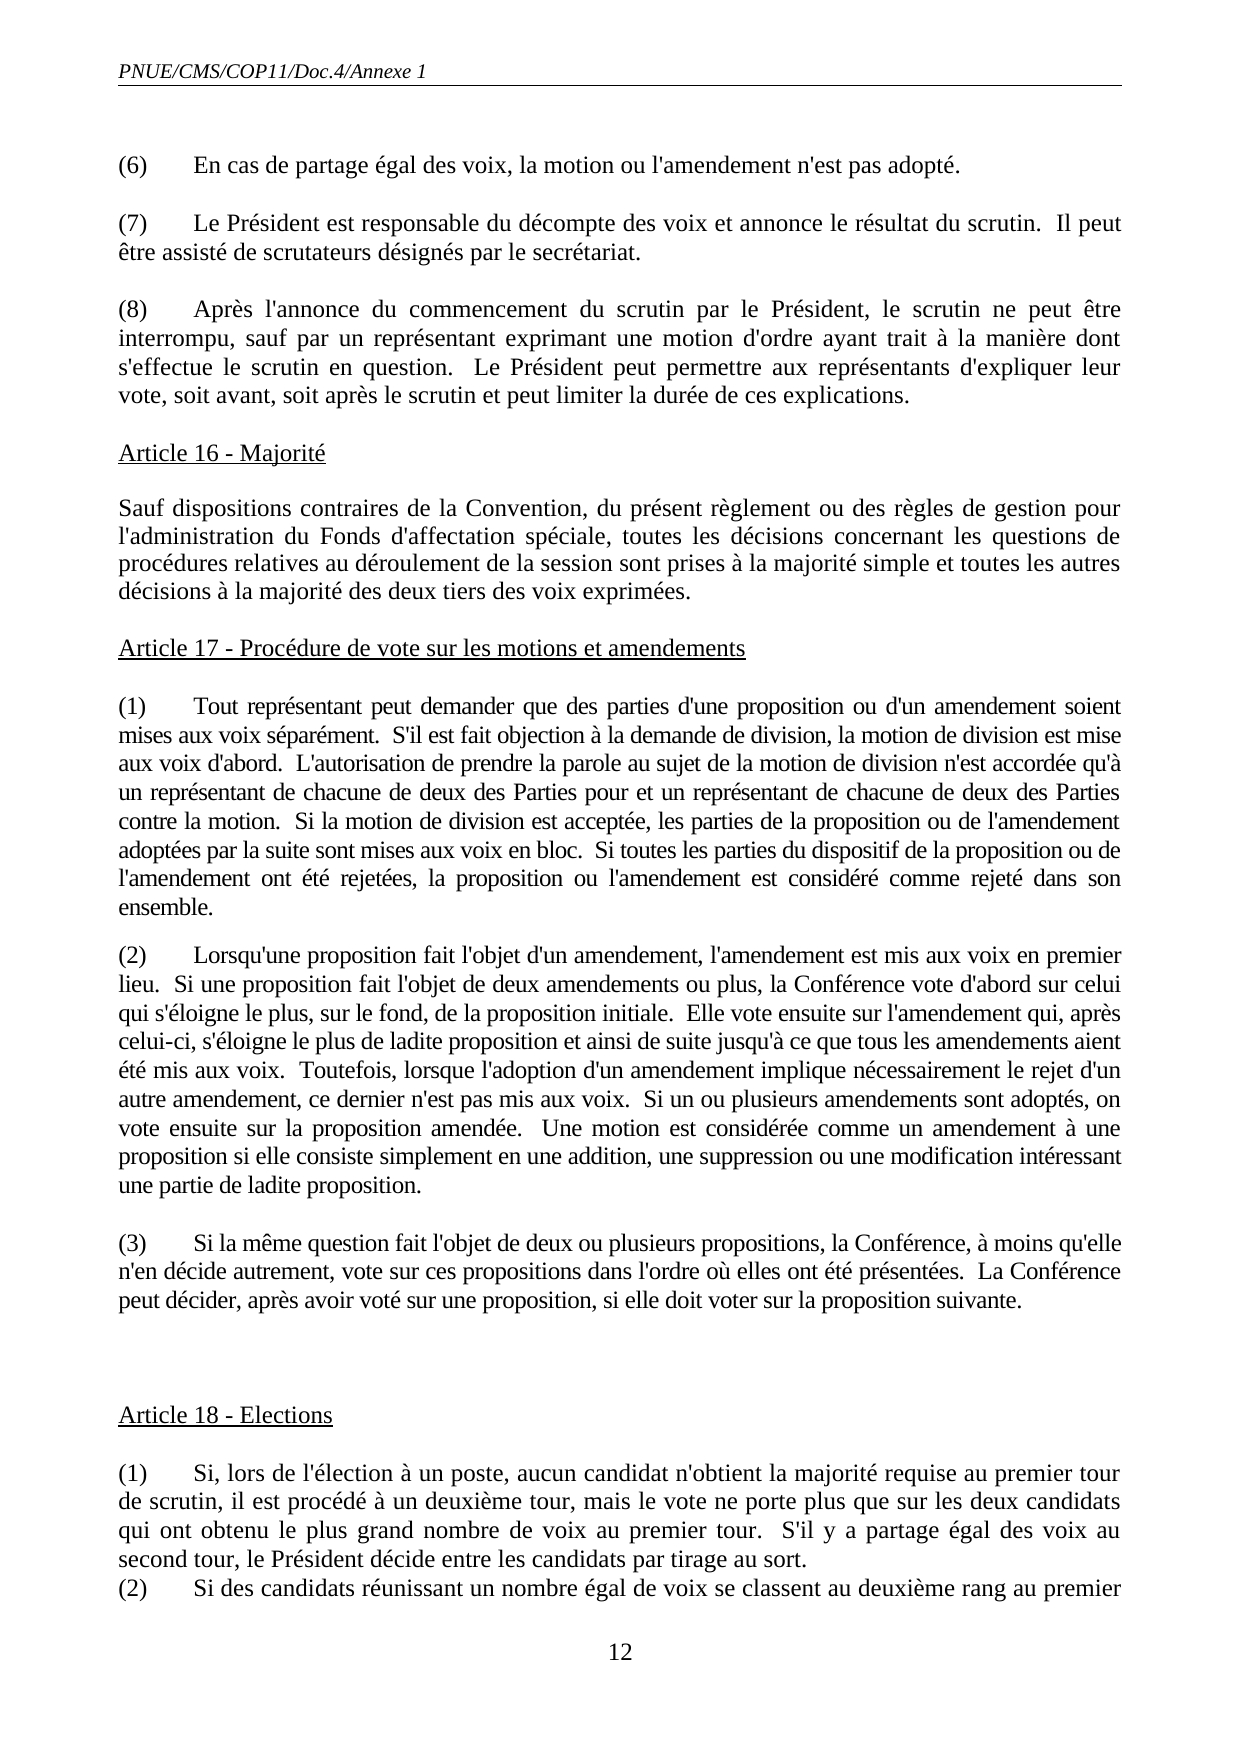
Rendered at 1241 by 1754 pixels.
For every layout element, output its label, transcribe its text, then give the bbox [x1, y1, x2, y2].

text Article 17 - Procédure de vote sur les motions et amendements [118, 633, 1122, 662]
list En cas de partage égal des voix, la motion ou l'amendement n'est pas adopté. [118, 151, 1122, 179]
text Article 16 - Majorité [118, 438, 1122, 467]
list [118, 1573, 1122, 1601]
text Sauf dispositions contraires de la Convention, du présent règlement ou des règles de gestion pour l'administration du Fonds d'affectation spéciale, toutes les décisions concernant les questions de procédures relatives au déroulement de la session sont prises à la majorité simple et toutes les autres décisions à la majorité des deux tiers des voix exprimées. [118, 494, 1122, 605]
list Si, lors de l'élection à un poste, aucun candidat n'obtient la majorité requise au premier tour de scrutin, il est procédé à un deuxième tour, mais le vote ne porte plus que sur les deux candidats qui ont obtenu le plus grand nombre de voix au premier tour. S'il y a partage égal des voix au second tour, le Président décide entre les candidats par tirage au sort. [118, 1458, 1122, 1573]
list Tout représentant peut demander que des parties d'une proposition ou d'un amendement soient mises aux voix séparément. S'il est fait objection à la demande de division, la motion de division est mise aux voix d'abord. L'autorisation de prendre la parole au sujet de la motion de division n'est accordée qu'à un représentant de chacune de deux des Parties pour et un représentant de chacune de deux des Parties contre la motion. Si la motion de division est acceptée, les parties de la proposition ou de l'amendement adoptées par la suite sont mises aux voix en bloc. Si toutes les parties du dispositif de la proposition ou de l'amendement ont été rejetées, la proposition ou l'amendement est considéré comme rejeté dans son ensemble. [118, 691, 1122, 921]
text Article 18 - Elections [118, 1400, 1122, 1429]
list Si la même question fait l'objet de deux ou plusieurs propositions, la Conférence, à moins qu'elle n'en décide autrement, vote sur ces propositions dans l'ordre où elles ont été présentées. La Conférence peut décider, après avoir voté sur une proposition, si elle doit voter sur la proposition suivante. [118, 1228, 1122, 1314]
list Après l'annonce du commencement du scrutin par le Président, le scrutin ne peut être interrompu, sauf par un représentant exprimant une motion d'ordre ayant trait à la manière dont s'effectue le scrutin en question. Le Président peut permettre aux représentants d'expliquer leur vote, soit avant, soit après le scrutin et peut limiter la durée de ces explications. [118, 294, 1122, 409]
list Le Président est responsable du décompte des voix et annonce le résultat du scrutin. Il peut être assisté de scrutateurs désignés par le secrétariat. [118, 208, 1122, 266]
list Lorsqu'une proposition fait l'objet d'un amendement, l'amendement est mis aux voix en premier lieu. Si une proposition fait l'objet de deux amendements ou plus, la Conférence vote d'abord sur celui qui s'éloigne le plus, sur le fond, de la proposition initiale. Elle vote ensuite sur l'amendement qui, après celui-ci, s'éloigne le plus de ladite proposition et ainsi de suite jusqu'à ce que tous les amendements aient été mis aux voix. Toutefois, lorsque l'adoption d'un amendement implique nécessairement le rejet d'un autre amendement, ce dernier n'est pas mis aux voix. Si un ou plusieurs amendements sont adoptés, on vote ensuite sur la proposition amendée. Une motion est considérée comme un amendement à une proposition si elle consiste simplement en une addition, une suppression ou une modification intéressant une partie de ladite proposition. [118, 940, 1122, 1199]
